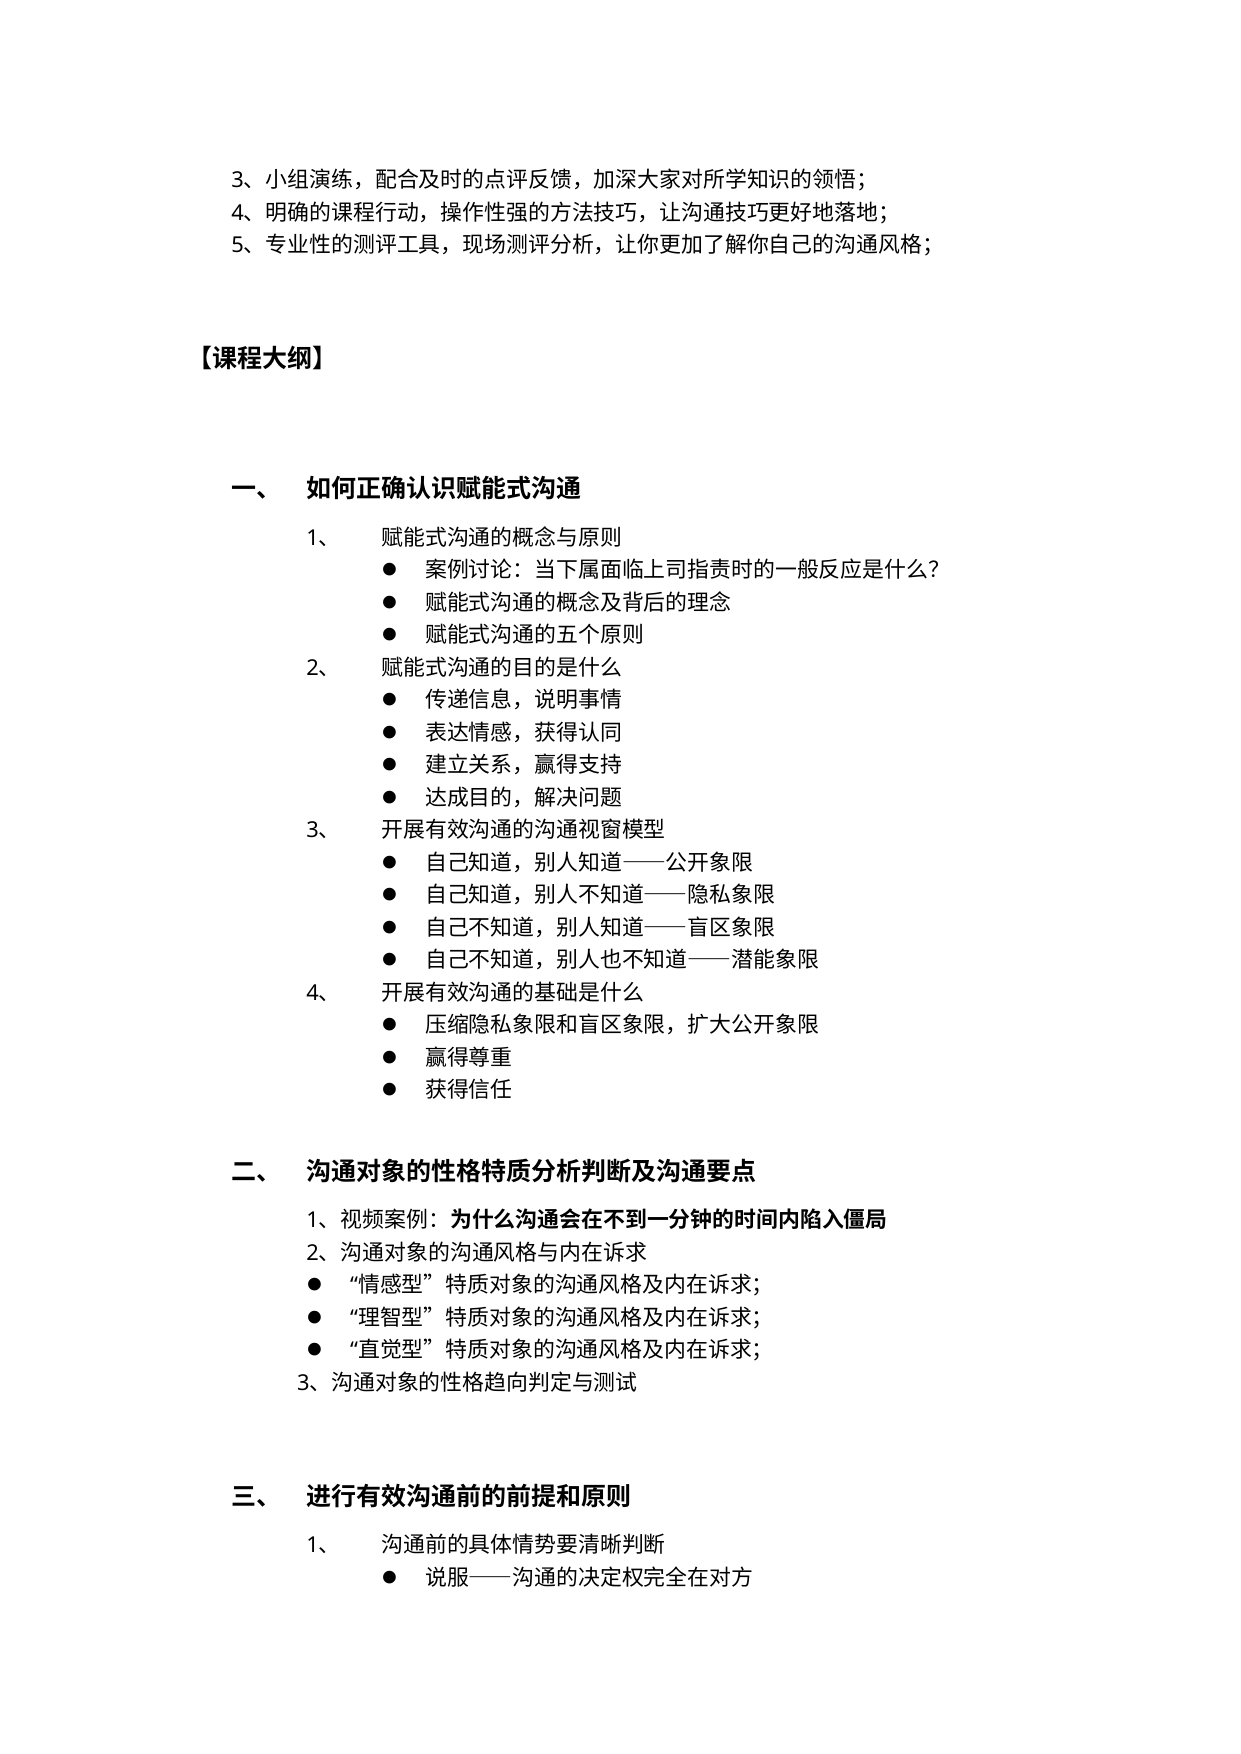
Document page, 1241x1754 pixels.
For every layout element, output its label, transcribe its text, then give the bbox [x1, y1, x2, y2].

text 5、专业性的测评工具，现场测评分析，让你更加了解你自己的沟通风格； [231, 227, 1053, 259]
text 【课程大纲】 [187, 324, 1053, 389]
list 进行有效沟通前的前提和原则 [231, 1462, 1053, 1527]
list 沟通前的具体情势要清晰判断 [306, 1527, 1053, 1559]
list 赋能式沟通的概念及背后的理念 [381, 584, 1053, 617]
list 如何正确认识赋能式沟通 [231, 454, 1053, 519]
list “直觉型”特质对象的沟通风格及内在诉求； [306, 1332, 1053, 1364]
text 3、小组演练，配合及时的点评反馈，加深大家对所学知识的领悟； [231, 162, 1053, 194]
list 沟通对象的性格特质分析判断及沟通要点 [231, 1137, 1053, 1202]
list 获得信任 [381, 1072, 1053, 1104]
list 表达情感，获得认同 [381, 714, 1053, 747]
list 开展有效沟通的沟通视窗模型 [306, 812, 1053, 844]
list 开展有效沟通的基础是什么 [306, 974, 1053, 1007]
text 3、沟通对象的性格趋向判定与测试 [187, 1364, 1053, 1397]
list 达成目的，解决问题 [381, 779, 1053, 812]
list “情感型”特质对象的沟通风格及内在诉求； [306, 1267, 1053, 1299]
text 4、明确的课程行动，操作性强的方法技巧，让沟通技巧更好地落地； [231, 194, 1053, 227]
list 自己知道，别人知道——公开象限 [381, 844, 1053, 877]
list 2、沟通对象的沟通风格与内在诉求 [306, 1234, 1053, 1267]
list 赋能式沟通的目的是什么 [306, 649, 1053, 682]
list 自己不知道，别人知道——盲区象限 [381, 909, 1053, 942]
list 说服——沟通的决定权完全在对方 [381, 1559, 1053, 1592]
list 压缩隐私象限和盲区象限，扩大公开象限 [381, 1007, 1053, 1039]
list 案例讨论：当下属面临上司指责时的一般反应是什么？ [381, 552, 1053, 584]
list 自己不知道，别人也不知道——潜能象限 [381, 942, 1053, 974]
list 1、视频案例：为什么沟通会在不到一分钟的时间内陷入僵局 [306, 1202, 1053, 1234]
list 建立关系，赢得支持 [381, 747, 1053, 779]
list 赢得尊重 [381, 1039, 1053, 1072]
list 赋能式沟通的五个原则 [381, 617, 1053, 649]
list 自己知道，别人不知道——隐私象限 [381, 877, 1053, 909]
list “理智型”特质对象的沟通风格及内在诉求； [306, 1299, 1053, 1332]
list 赋能式沟通的概念与原则 [306, 519, 1053, 552]
list 传递信息，说明事情 [381, 682, 1053, 714]
